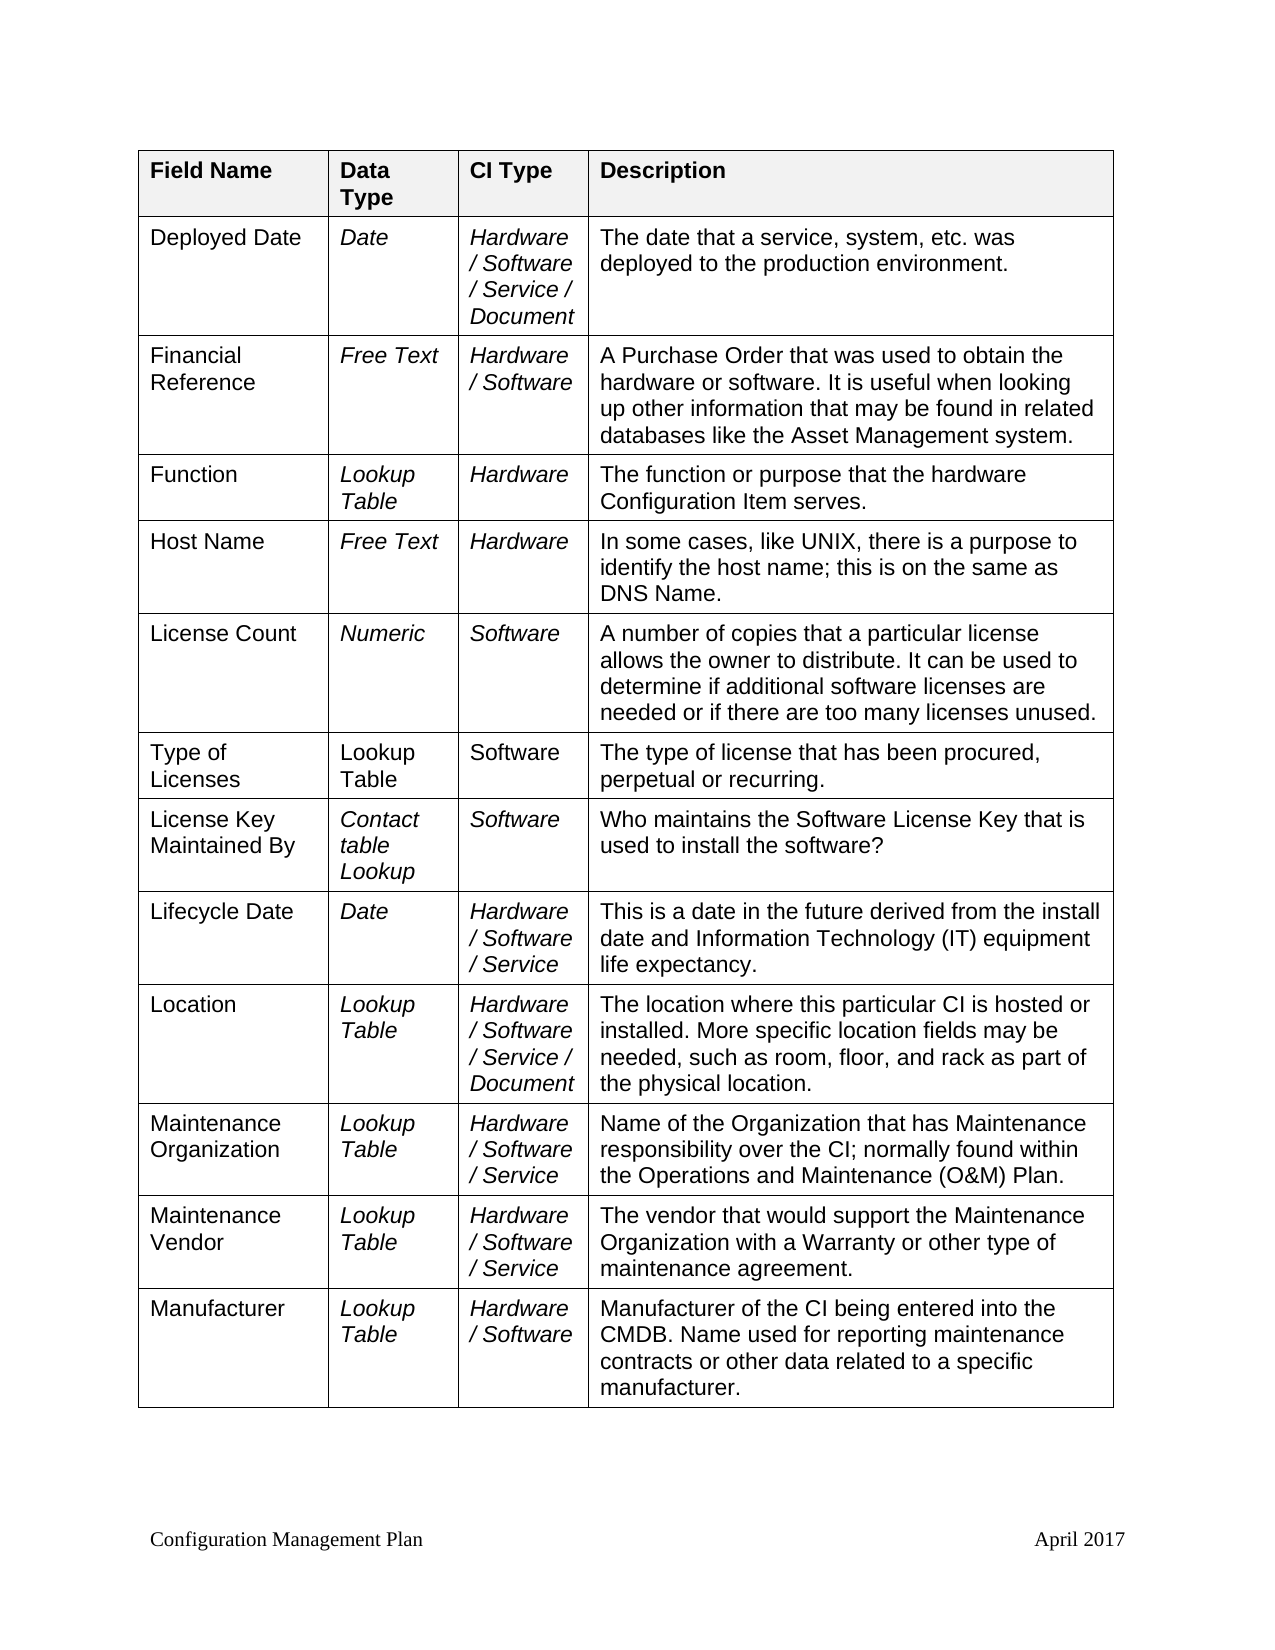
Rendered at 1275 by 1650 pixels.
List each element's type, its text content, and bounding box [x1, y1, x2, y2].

table_cell Financial Reference [139, 336, 328, 454]
table_cell The type of license that has been procured, perpetual or recurring. [589, 733, 1113, 798]
table_cell Numeric [329, 614, 458, 732]
table_cell Lookup Table [329, 1196, 458, 1288]
table_cell License Key Maintained By [139, 799, 328, 891]
table_cell Software [459, 614, 588, 732]
table_cell A number of copies that a particular license allows the owner to distribute. It can be used to determine if additional software licenses are needed or if there are too many licenses unused. [589, 614, 1113, 732]
table_cell Who maintains the Software License Key that is used to install the software? [589, 799, 1113, 891]
table_cell Lookup Table [329, 1289, 458, 1407]
table_cell License Count [139, 614, 328, 732]
table_cell Software [459, 799, 588, 891]
table_cell In some cases, like UNIX, there is a purpose to identify the host name; this is on the same as DNS Name. [589, 521, 1113, 613]
table_cell Hardware / Software [459, 336, 588, 454]
table_header Description [589, 151, 1113, 216]
table_cell Hardware / Software / Service [459, 1196, 588, 1288]
table_cell Function [139, 455, 328, 520]
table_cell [459, 217, 588, 335]
table_cell Hardware / Software / Service [459, 1104, 588, 1195]
table_cell Deployed Date [139, 217, 328, 335]
table_cell The location where this particular CI is hosted or installed. More specific location fields may be needed, such as room, floor, and rack as part of the physical location. [589, 985, 1113, 1102]
table_cell Maintenance Vendor [139, 1196, 328, 1288]
table_cell Hardware [459, 521, 588, 613]
table_cell Manufacturer [139, 1289, 328, 1407]
table_cell The vendor that would support the Maintenance Organization with a Warranty or other type of maintenance agreement. [589, 1196, 1113, 1288]
table_header Data Type [329, 151, 458, 216]
table_header Field Name [139, 151, 328, 216]
table_cell Manufacturer of the CI being entered into the CMDB. Name used for reporting maintenance contracts or other data related to a specific manufacturer. [589, 1289, 1113, 1407]
table_cell This is a date in the future derived from the install date and Information Technology (IT) equipment life expectancy. [589, 892, 1113, 983]
table_cell Maintenance Organization [139, 1104, 328, 1195]
table_cell The date that a service, system, etc. was deployed to the production environment. [589, 217, 1113, 335]
table_cell Lookup Table [329, 733, 458, 798]
table_cell The function or purpose that the hardware Configuration Item serves. [589, 455, 1113, 520]
table_cell Lookup Table [329, 1104, 458, 1195]
table_cell Type of Licenses [139, 733, 328, 798]
table_cell Software [459, 733, 588, 798]
table_cell Lookup Table [329, 455, 458, 520]
table_cell Lifecycle Date [139, 892, 328, 983]
table_cell Lookup Table [329, 985, 458, 1102]
table_cell Hardware / Software / Service / Document [459, 985, 588, 1102]
table_cell Name of the Organization that has Maintenance responsibility over the CI; normally found within the Operations and Maintenance (O&M) Plan. [589, 1104, 1113, 1195]
table_header CI Type [459, 151, 588, 216]
table_cell Hardware [459, 455, 588, 520]
table_cell Location [139, 985, 328, 1102]
table_cell Free Text [329, 336, 458, 454]
table_cell Hardware / Software [459, 1289, 588, 1407]
table_cell Free Text [329, 521, 458, 613]
table_cell Date [329, 217, 458, 335]
table_cell Date [329, 892, 458, 983]
table_cell Hardware / Software / Service [459, 892, 588, 983]
table_cell A Purchase Order that was used to obtain the hardware or software. It is useful when looking up other information that may be found in related databases like the Asset Management system. [589, 336, 1113, 454]
table_cell Host Name [139, 521, 328, 613]
table_cell Contact table Lookup [329, 799, 458, 891]
